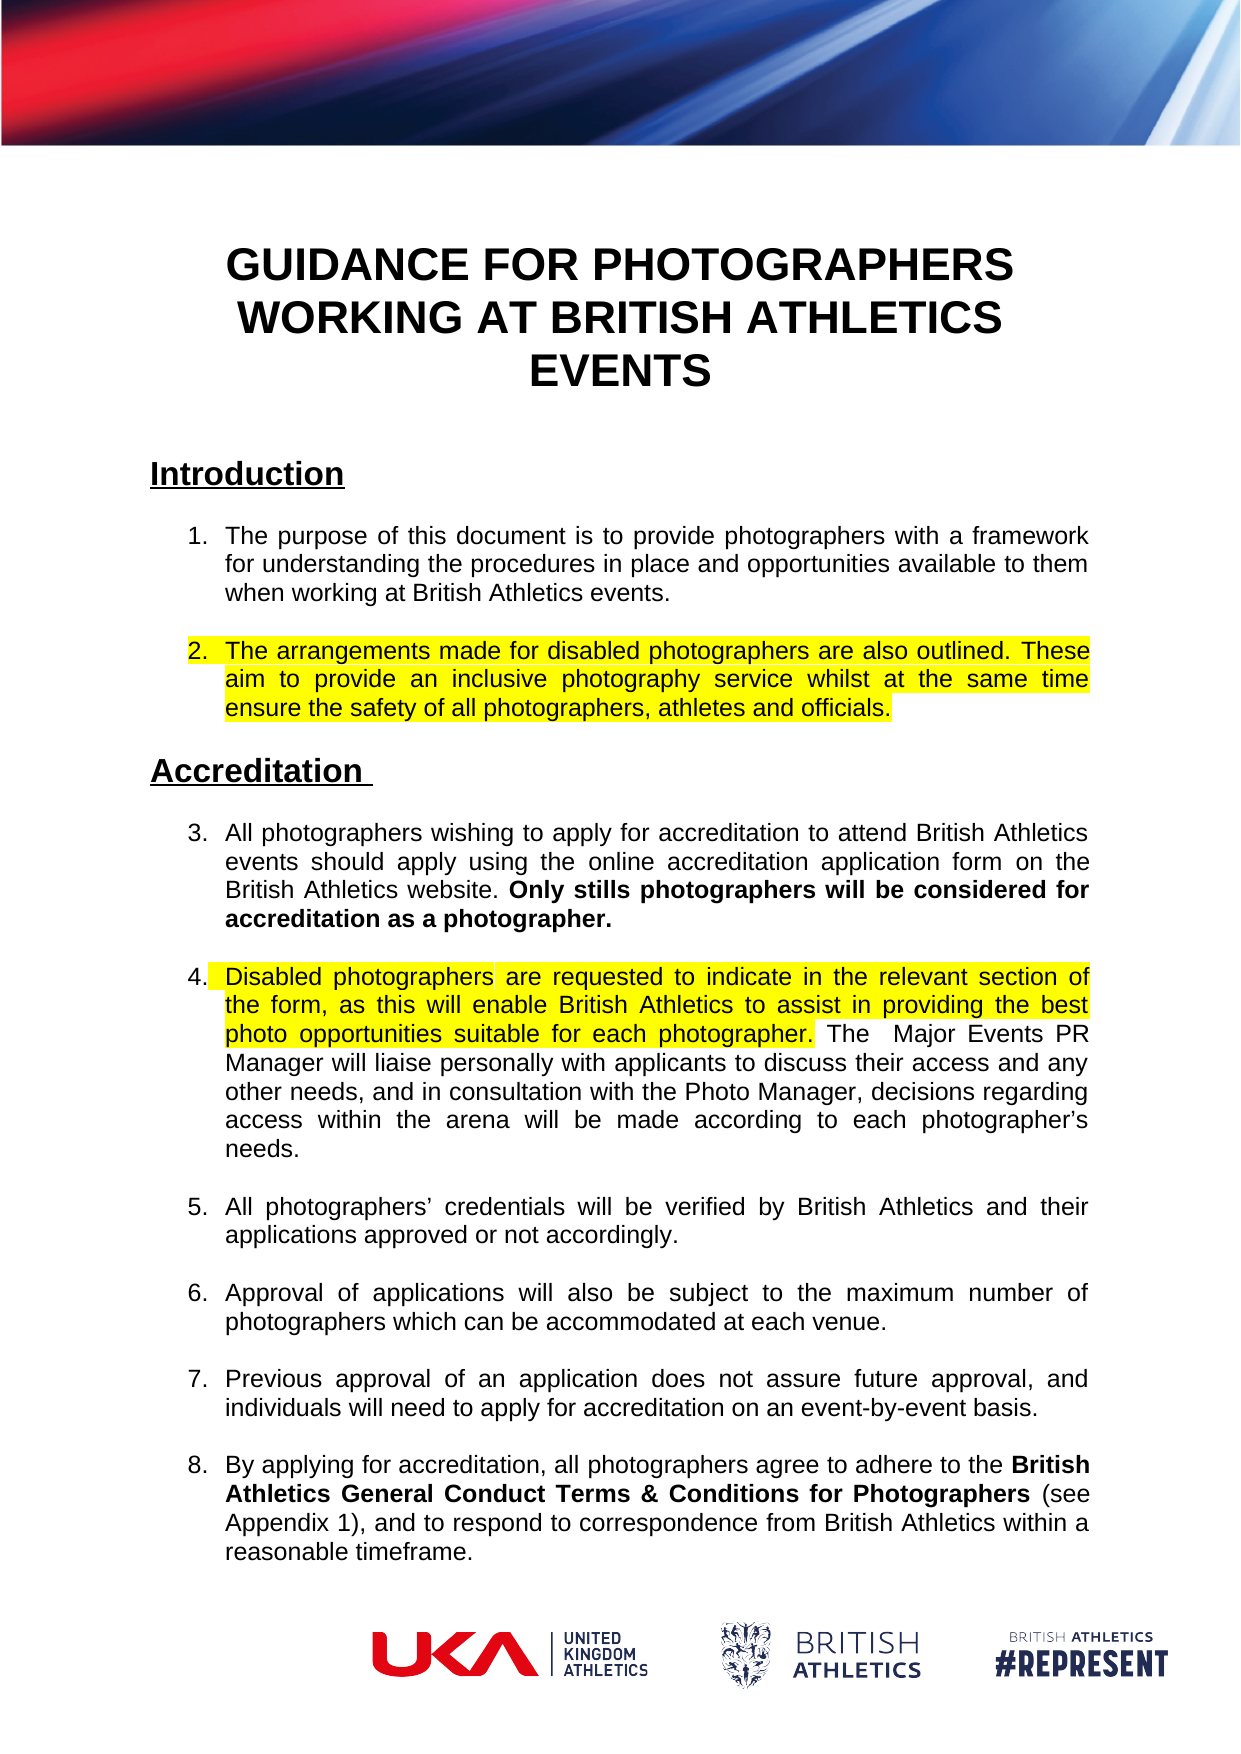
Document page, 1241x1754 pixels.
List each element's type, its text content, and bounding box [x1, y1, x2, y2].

list All photographers’ credentials will be verified by British Athletics and their applications approved or not accordingly. [187, 1192, 1090, 1249]
text guidance for photographers working at british athletics events [150, 238, 1090, 396]
list Previous approval of an application does not assure future approval, and individuals will need to apply for accreditation on an event-by-event basis. [187, 1364, 1090, 1422]
picture [372, 1632, 648, 1677]
list All photographers wishing to apply for accreditation to attend British Athletics events should apply using the online accreditation application form on the British Athletics website. Only stills photographers will be considered for accreditation as a photographer. [187, 818, 1090, 933]
picture [995, 1632, 1168, 1677]
picture [0, 0, 1241, 147]
list The purpose of this document is to provide photographers with a framework for understanding the procedures in place and opportunities available to them when working at British Athletics events. [187, 521, 1090, 607]
list The arrangements made for disabled photographers are also outlined. These aim to provide an inclusive photography service whilst at the same time ensure the safety of all photographers, athletes and officials. [187, 636, 1090, 722]
list Approval of applications will also be subject to the maximum number of photographers which can be accommodated at each venue. [187, 1278, 1090, 1335]
subtitle Introduction [150, 453, 1090, 492]
subtitle Accreditation [150, 751, 1090, 789]
picture [721, 1621, 921, 1689]
list Disabled photographers are requested to indicate in the relevant section of the form, as this will enable British Athletics to assist in providing the best photo opportunities suitable for each photographer. The Major Events PR Manager will liaise personally with applicants to discuss their access and any other needs, and in consultation with the Photo Manager, decisions regarding access within the arena will be made according to each photographer’s needs. [187, 962, 1090, 1163]
list By applying for accreditation, all photographers agree to adhere to the British Athletics General Conduct Terms & Conditions for Photographers (see Appendix 1), and to respond to correspondence from British Athletics within a reasonable timeframe. [187, 1450, 1090, 1565]
